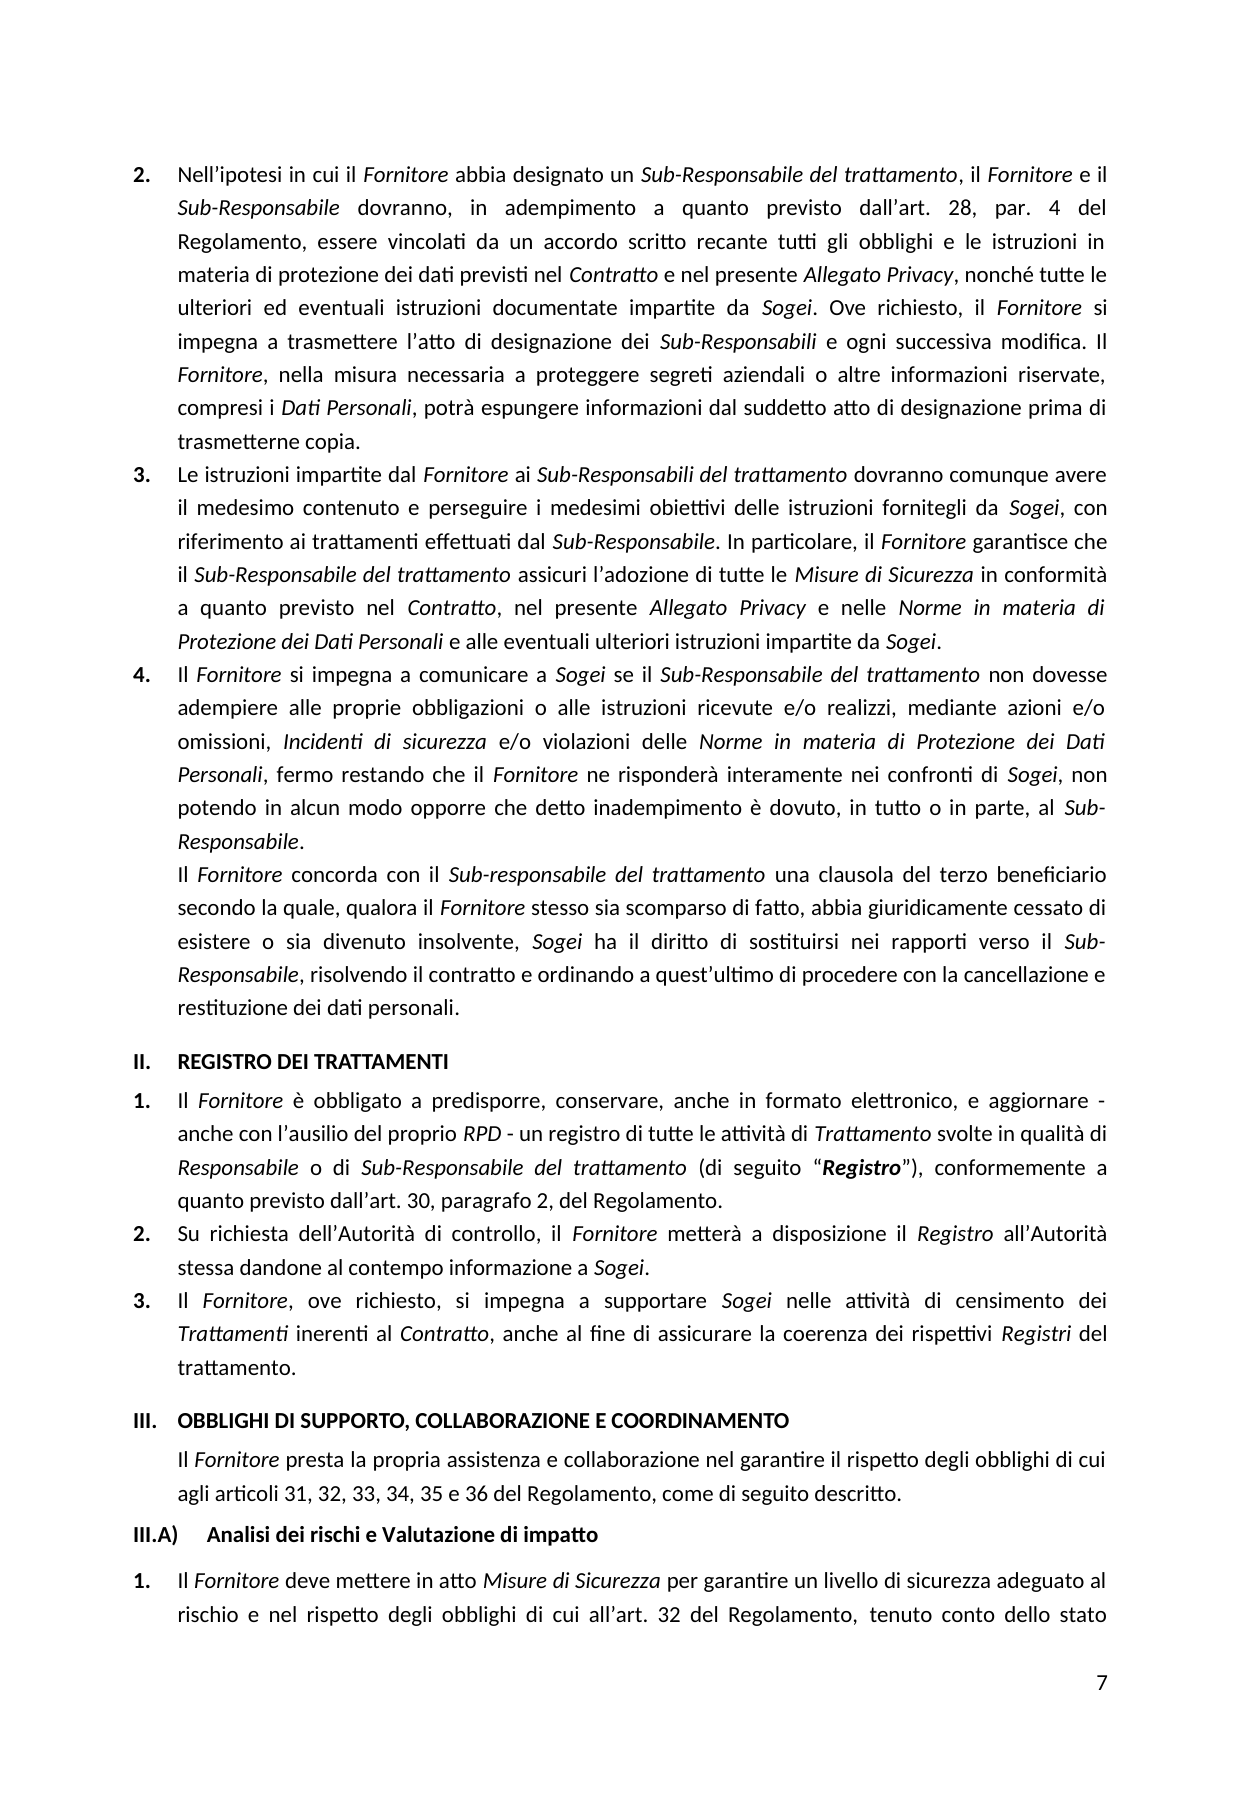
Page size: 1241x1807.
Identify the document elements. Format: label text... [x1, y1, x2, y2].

list Nell’ipotesi in cui il Fornitore abbia designato un Sub-Responsabile del trattamento, il Fornitore e il Sub-Responsabile dovranno, in adempimento a quanto previsto dall’art. 28, par. 4 del Regolamento, essere vincolati da un accordo scritto recante tutti gli obblighi e le istruzioni in materia di protezione dei dati previsti nel Contratto e nel presente Allegato Privacy, nonché tutte le ulteriori ed eventuali istruzioni documentate impartite da Sogei. Ove richiesto, il Fornitore si impegna a trasmettere l’atto di designazione dei Sub-Responsabili e ogni successiva modifica. Il Fornitore, nella misura necessaria a proteggere segreti aziendali o altre informazioni riservate, compresi i Dati Personali, potrà espungere informazioni dal suddetto atto di designazione prima di trasmetterne copia. [133, 156, 1107, 456]
subtitle REGISTRO DEI TRATTAMENTI [133, 1047, 1107, 1075]
subtitle OBBLIGHI DI SUPPORTO, COLLABORAZIONE E COORDINAMENTO [133, 1407, 1107, 1435]
list Il Fornitore, ove richiesto, si impegna a supportare Sogei nelle attività di censimento dei Trattamenti inerenti al Contratto, anche al fine di assicurare la coerenza dei rispettivi Registri del trattamento. [133, 1282, 1107, 1382]
list Il Fornitore si impegna a comunicare a Sogei se il Sub-Responsabile del trattamento non dovesse adempiere alle proprie obbligazioni o alle istruzioni ricevute e/o realizzi, mediante azioni e/o omissioni, Incidenti di sicurezza e/o violazioni delle Norme in materia di Protezione dei Dati Personali, fermo restando che il Fornitore ne risponderà interamente nei confronti di Sogei, non potendo in alcun modo opporre che detto inadempimento è dovuto, in tutto o in parte, al Sub-Responsabile. [133, 656, 1107, 856]
list Il Fornitore è obbligato a predisporre, conservare, anche in formato elettronico, e aggiornare - anche con l’ausilio del proprio RPD - un registro di tutte le attività di Trattamento svolte in qualità di Responsabile o di Sub-Responsabile del trattamento (di seguito “Registro”), conformemente a quanto previsto dall’art. 30, paragrafo 2, del Regolamento. [133, 1082, 1107, 1215]
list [133, 1562, 1107, 1629]
list Le istruzioni impartite dal Fornitore ai Sub-Responsabili del trattamento dovranno comunque avere il medesimo contenuto e perseguire i medesimi obiettivi delle istruzioni fornitegli da Sogei, con riferimento ai trattamenti effettuati dal Sub-Responsabile. In particolare, il Fornitore garantisce che il Sub-Responsabile del trattamento assicuri l’adozione di tutte le Misure di Sicurezza in conformità a quanto previsto nel Contratto, nel presente Allegato Privacy e nelle Norme in materia di Protezione dei Dati Personali e alle eventuali ulteriori istruzioni impartite da Sogei. [133, 456, 1107, 656]
text Il Fornitore presta la propria assistenza e collaborazione nel garantire il rispetto degli obblighi di cui agli articoli 31, 32, 33, 34, 35 e 36 del Regolamento, come di seguito descritto. [177, 1441, 1107, 1508]
list Su richiesta dell’Autorità di controllo, il Fornitore metterà a disposizione il Registro all’Autorità stessa dandone al contempo informazione a Sogei. [133, 1215, 1107, 1282]
subtitle III.A) Analisi dei rischi e Valutazione di impatto [133, 1520, 1107, 1548]
text Il Fornitore concorda con il Sub-responsabile del trattamento una clausola del terzo beneficiario secondo la quale, qualora il Fornitore stesso sia scomparso di fatto, abbia giuridicamente cessato di esistere o sia divenuto insolvente, Sogei ha il diritto di sostituirsi nei rapporti verso il Sub-Responsabile, risolvendo il contratto e ordinando a quest’ultimo di procedere con la cancellazione e restituzione dei dati personali. [177, 856, 1107, 1022]
